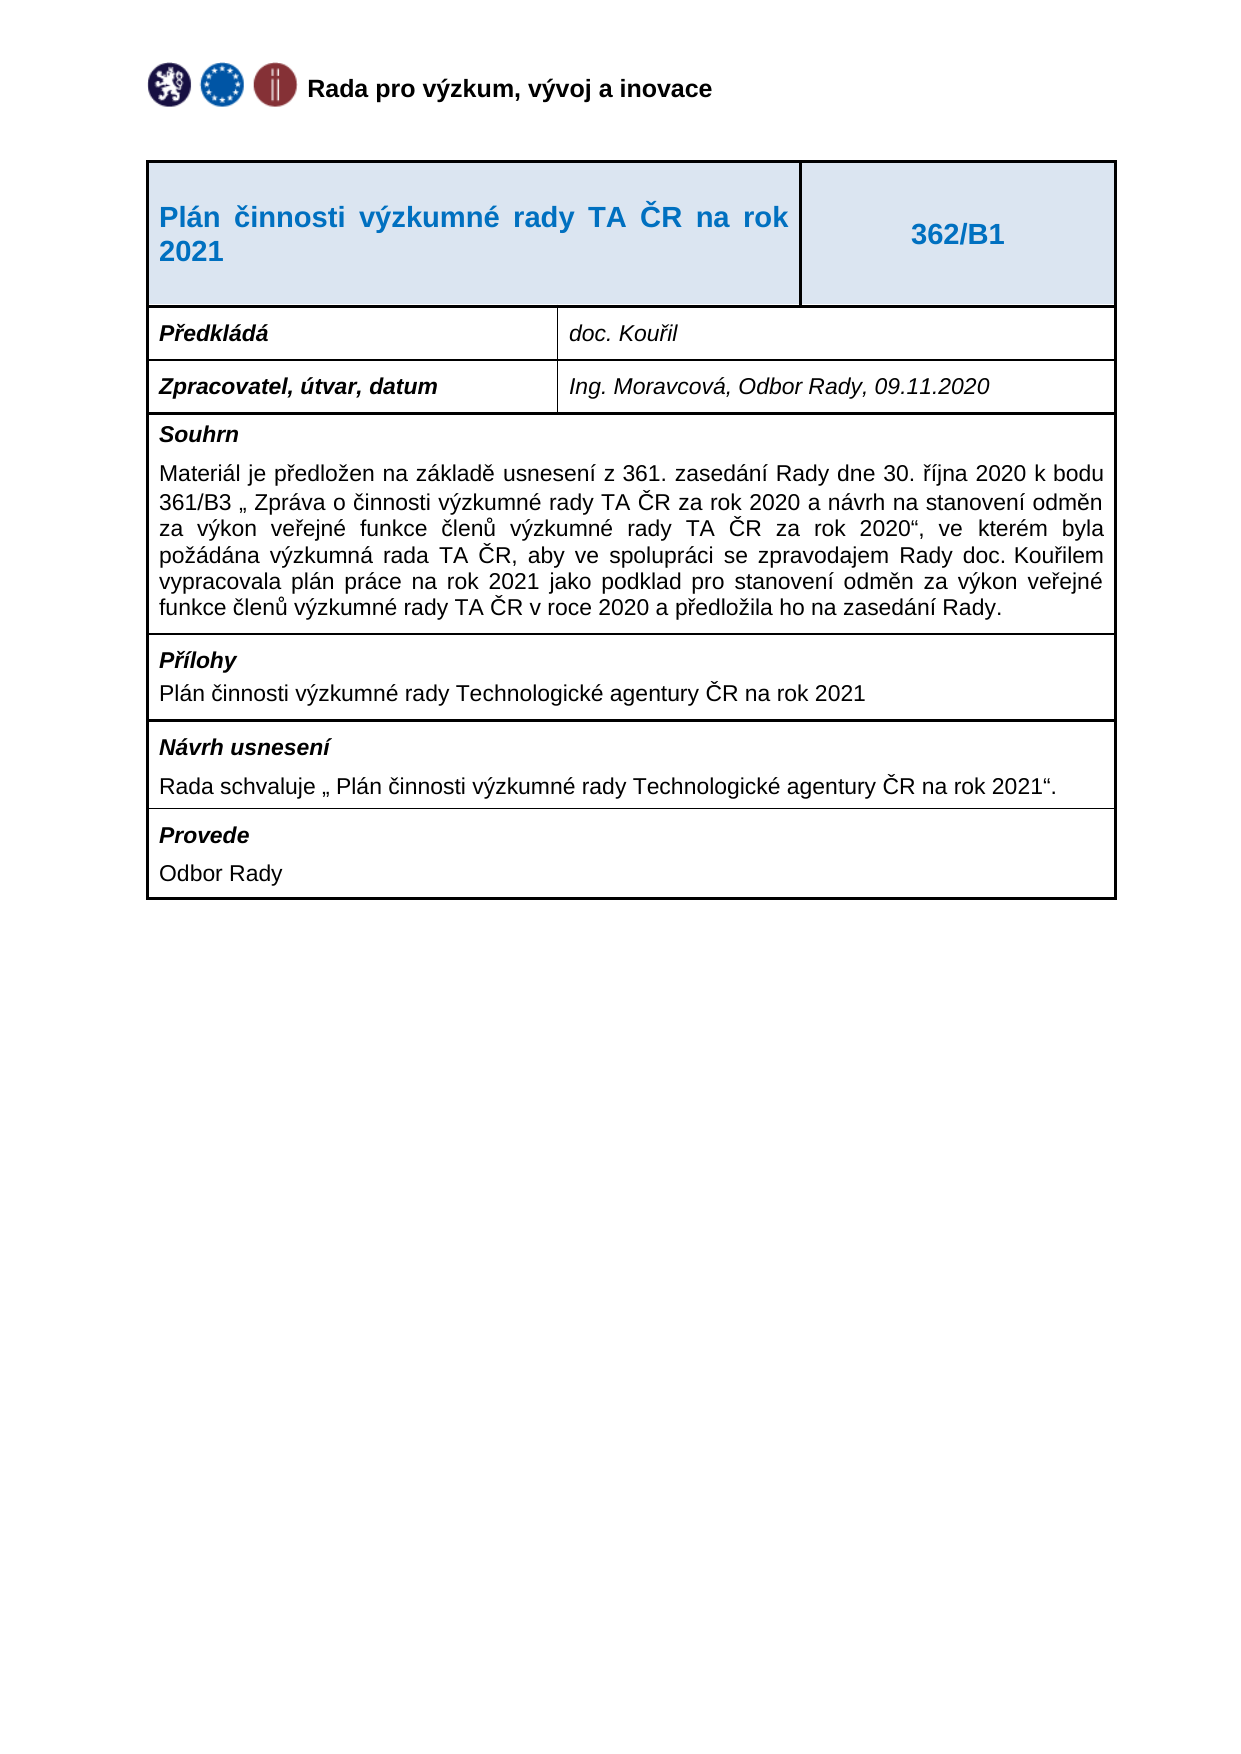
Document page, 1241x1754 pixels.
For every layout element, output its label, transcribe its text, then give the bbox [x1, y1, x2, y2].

table_cell Zpracovatel, útvar, datum [149, 361, 557, 412]
table_cell Ing. Moravcová, Odbor Rady, 09.11.2020 [558, 361, 1114, 412]
picture [147, 62, 298, 108]
table_header 362/B1 [802, 163, 1114, 304]
table_cell Předkládá [149, 308, 557, 359]
table_header Plán činnosti výzkumné rady TA ČR na rok 2021 [149, 163, 799, 304]
table_cell Provede Odbor Rady [149, 809, 1114, 897]
table_cell Souhrn Materiál je předložen na základě usnesení z 361. zasedání Rady dne 30. října 2020 k bodu 361/B3 „ Zpráva o činnosti výzkumné rady TA ČR za rok 2020 a návrh na stanovení odměn za výkon veřejné funkce členů výzkumné rady TA ČR za rok 2020“, ve kterém byla požádána výzkumná rada TA ČR, aby ve spolupráci se zpravodajem Rady doc. Kouřilem vypracovala plán práce na rok 2021 jako podklad pro stanovení odměn za výkon veřejné funkce členů výzkumné rady TA ČR v roce 2020 a předložila ho na zasedání Rady. [149, 415, 1114, 633]
table_cell Přílohy Plán činnosti výzkumné rady Technologické agentury ČR na rok 2021 [149, 635, 1114, 719]
table_cell Návrh usnesení Rada schvaluje „ Plán činnosti výzkumné rady Technologické agentury ČR na rok 2021“. [149, 722, 1114, 808]
table_cell doc. Kouřil [558, 308, 1114, 359]
